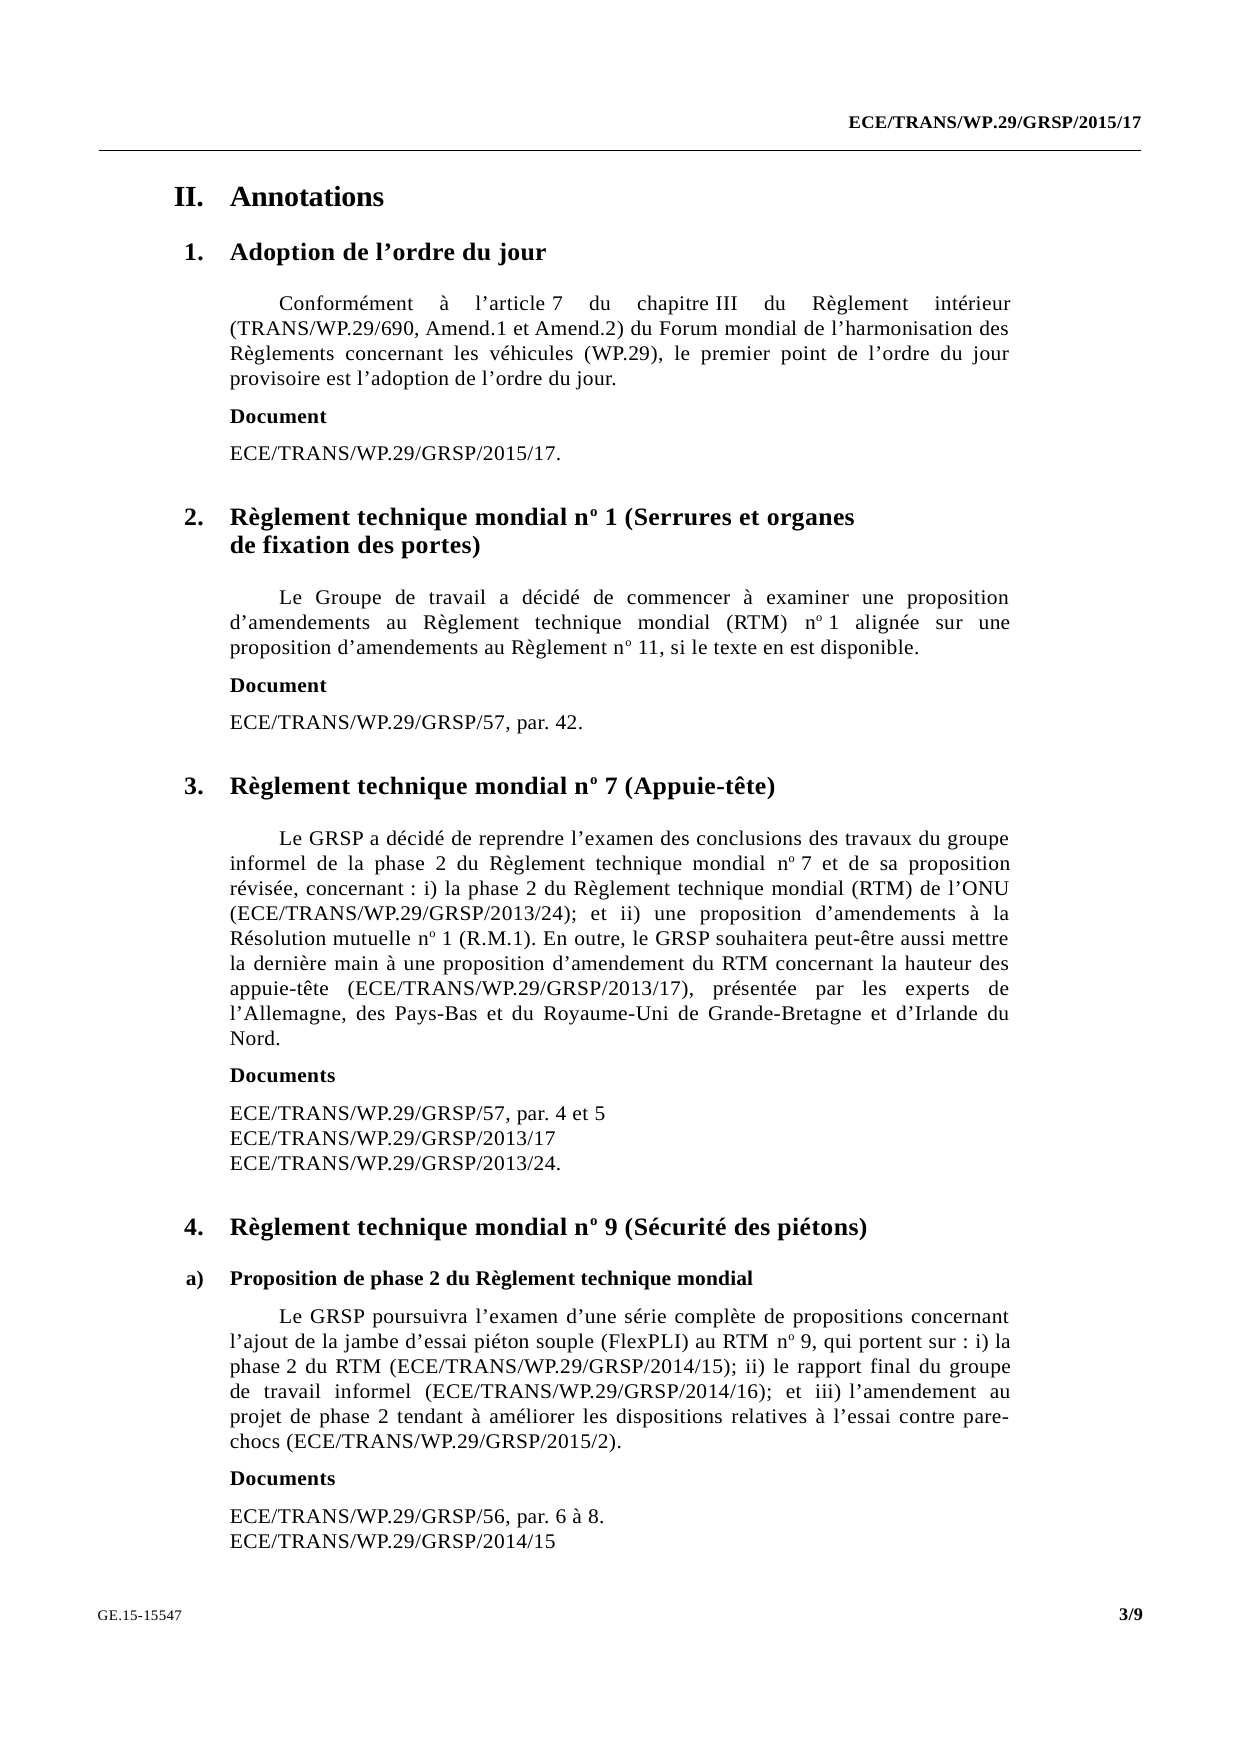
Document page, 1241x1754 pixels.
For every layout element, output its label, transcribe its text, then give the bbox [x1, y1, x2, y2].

text 4. Règlement technique mondial no 9 (Sécurité des piétons) [97, 1213, 1011, 1241]
text Document [229, 672, 1011, 697]
text ECE/TRANS/WP.29/GRSP/2015/17. [229, 441, 1011, 466]
text Document [229, 403, 1011, 428]
text ECE/TRANS/WP.29/GRSP/57, par. 42. [229, 709, 1011, 734]
text ECE/TRANS/WP.29/GRSP/57, par. 4 et 5 ECE/TRANS/WP.29/GRSP/2013/17 ECE/TRANS/WP.29/GRSP/2013/24. [229, 1100, 1011, 1175]
text 3. Règlement technique mondial no 7 (Appuie-tête) [97, 772, 1011, 800]
text Documents [229, 1466, 1011, 1491]
text a) Proposition de phase 2 du Règlement technique mondial [97, 1266, 1011, 1291]
text II. Annotations [97, 181, 1011, 213]
text Conformément à l’article 7 du chapitre III du Règlement intérieur (TRANS/WP.29/690, Amend.1 et Amend.2) du Forum mondial de l’harmonisation des Règlements concernant les véhicules (WP.29), le premier point de l’ordre du jour provisoire est l’adoption de l’ordre du jour. [229, 291, 1011, 391]
text Documents [229, 1063, 1011, 1088]
text 2. Règlement technique mondial no 1 (Serrures et organes de fixation des portes) [97, 503, 1011, 559]
text Le GRSP poursuivra l’examen d’une série complète de propositions concernant l’ajout de la jambe d’essai piéton souple (FlexPLI) au RTM no 9, qui portent sur : i) la phase 2 du RTM (ECE/TRANS/WP.29/GRSP/2014/15); ii) le rapport final du groupe de travail informel (ECE/TRANS/WP.29/GRSP/2014/16); et iii) l’amendement au projet de phase 2 tendant à améliorer les dispositions relatives à l’essai contre pare-chocs (ECE/TRANS/WP.29/GRSP/2015/2). [229, 1303, 1011, 1453]
text 1. Adoption de l’ordre du jour [97, 238, 1011, 266]
text Le GRSP a décidé de reprendre l’examen des conclusions des travaux du groupe informel de la phase 2 du Règlement technique mondial no 7 et de sa proposition révisée, concernant : i) la phase 2 du Règlement technique mondial (RTM) de l’ONU (ECE/TRANS/WP.29/GRSP/2013/24); et ii) une proposition d’amendements à la Résolution mutuelle no 1 (R.M.1). En outre, le GRSP souhaitera peut-être aussi mettre la dernière main à une proposition d’amendement du RTM concernant la hauteur des appuie-tête (ECE/TRANS/WP.29/GRSP/2013/17), présentée par les experts de l’Allemagne, des Pays-Bas et du Royaume-Uni de Grande-Bretagne et d’Irlande du Nord. [229, 825, 1011, 1050]
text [229, 1503, 1011, 1553]
text Le Groupe de travail a décidé de commencer à examiner une proposition d’amendements au Règlement technique mondial (RTM) no 1 alignée sur une proposition d’amendements au Règlement no 11, si le texte en est disponible. [229, 584, 1011, 659]
